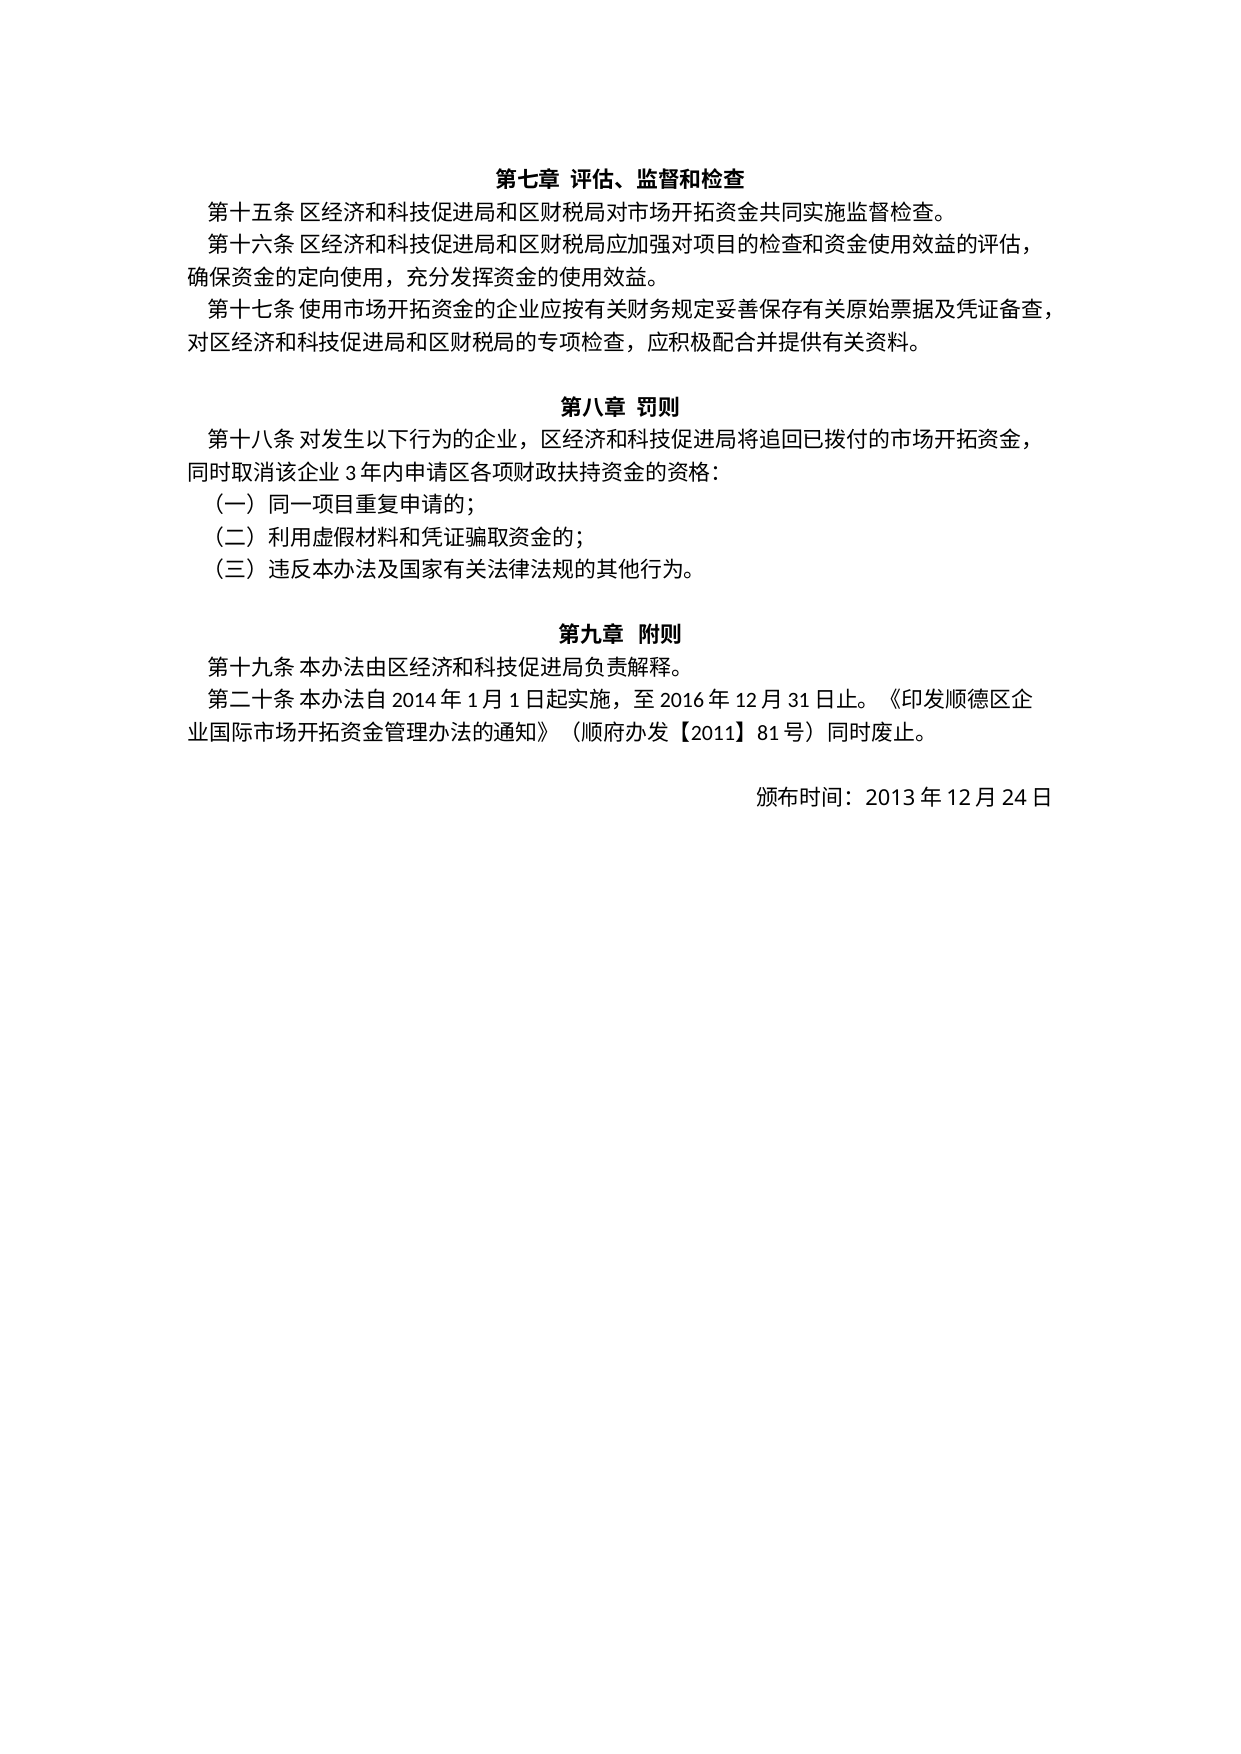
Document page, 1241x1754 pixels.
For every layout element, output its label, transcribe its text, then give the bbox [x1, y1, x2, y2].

text （二）利用虚假材料和凭证骗取资金的； [187, 519, 1053, 552]
text 第八章 罚则 [187, 389, 1053, 422]
text 第九章 附则 [187, 617, 1053, 649]
text 第十七条 使用市场开拓资金的企业应按有关财务规定妥善保存有关原始票据及凭证备查，对区经济和科技促进局和区财税局的专项检查，应积极配合并提供有关资料。 [187, 292, 1053, 357]
text （三）违反本办法及国家有关法律法规的其他行为。 [187, 552, 1053, 584]
text 第二十条 本办法自2014年1月1日起实施，至2016年12月31日止。《印发顺德区企业国际市场开拓资金管理办法的通知》（顺府办发【2011】81号）同时废止。 [187, 682, 1053, 747]
text 第十五条 区经济和科技促进局和区财税局对市场开拓资金共同实施监督检查。 [187, 194, 1053, 227]
text 第十六条 区经济和科技促进局和区财税局应加强对项目的检查和资金使用效益的评估，确保资金的定向使用，充分发挥资金的使用效益。 [187, 227, 1053, 292]
text （一）同一项目重复申请的； [187, 487, 1053, 519]
text 第七章 评估、监督和检查 [187, 162, 1053, 194]
text 第十九条 本办法由区经济和科技促进局负责解释。 [187, 649, 1053, 682]
text 第十八条 对发生以下行为的企业，区经济和科技促进局将追回已拨付的市场开拓资金，同时取消该企业3年内申请区各项财政扶持资金的资格： [187, 422, 1053, 487]
text 颁布时间：2013年12月24日 [187, 779, 1053, 812]
